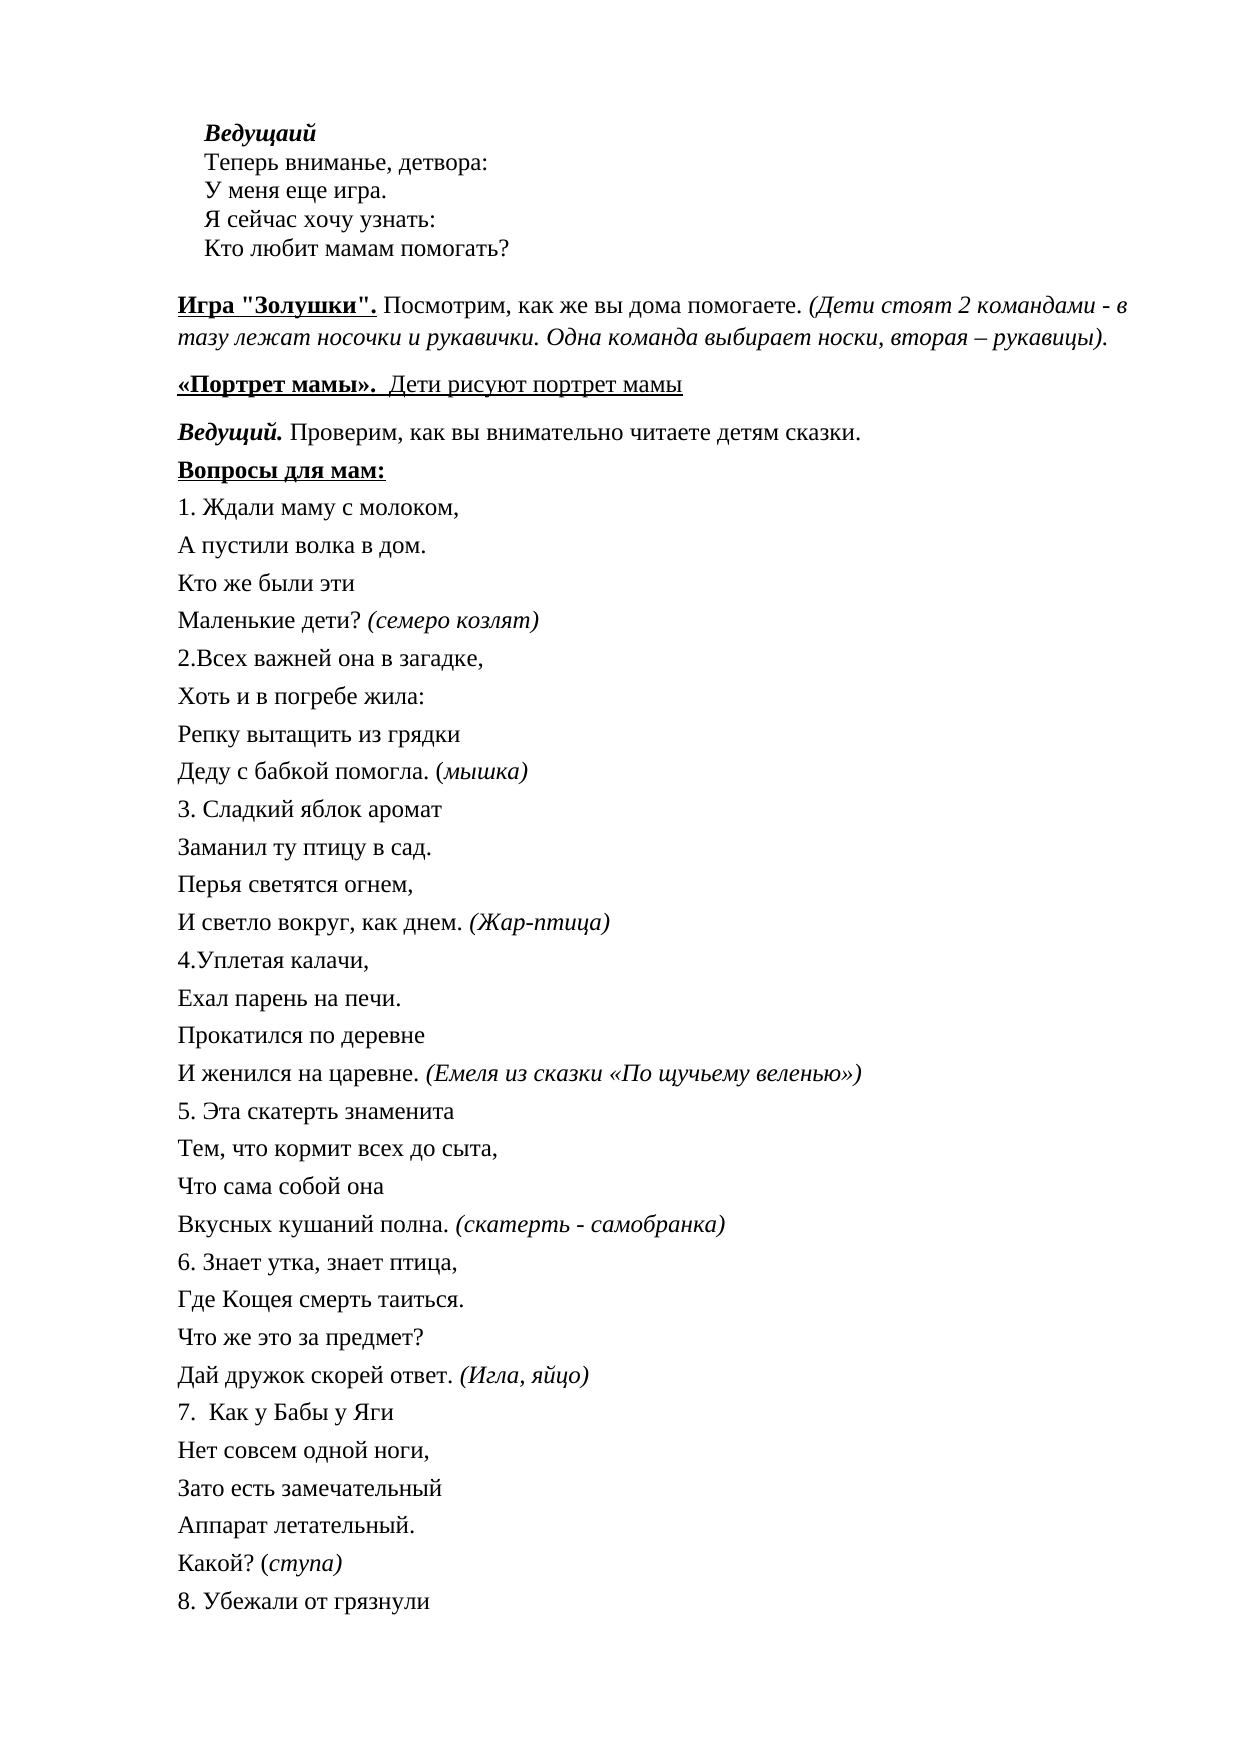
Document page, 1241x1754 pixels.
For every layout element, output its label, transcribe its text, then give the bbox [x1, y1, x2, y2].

text Маленькие дети? (семеро козлят) [177, 606, 1152, 634]
text Зато есть замечательный [177, 1473, 1152, 1502]
text Перья светятся огнем, [177, 869, 1152, 898]
text Прокатился по деревне [177, 1020, 1152, 1049]
text Аппарат летательный. [177, 1511, 1152, 1539]
text Вопросы для мам: [177, 455, 1152, 483]
text А пустили волка в дом. [177, 530, 1152, 559]
text Нет совсем одной ноги, [177, 1435, 1152, 1464]
text Что же это за предмет? [177, 1322, 1152, 1351]
text 8. Убежали от грязнули [177, 1586, 1152, 1615]
text 1. Ждали маму с молоком, [177, 492, 1152, 521]
text Что сама собой она [177, 1171, 1152, 1200]
text Ехал парень на печи. [177, 983, 1152, 1011]
text Вкусных кушаний полна. (скатерть - самобранка) [177, 1209, 1152, 1238]
text Я сейчас хочу узнать: [177, 204, 1152, 233]
text Тем, что кормит всех до сыта, [177, 1133, 1152, 1162]
text Какой? (ступа) [177, 1548, 1152, 1577]
text И женился на царевне. (Емеля из сказки «По щучьему веленью») [177, 1058, 1152, 1087]
text И светло вокруг, как днем. (Жар-птица) [177, 907, 1152, 936]
text 7. Как у Бабы у Яги [177, 1397, 1152, 1426]
text Ведущий. Проверим, как вы внимательно читаете детям сказки. [177, 417, 1152, 446]
text 6. Знает утка, знает птица, [177, 1247, 1152, 1275]
text 5. Эта скатерть знаменита [177, 1096, 1152, 1124]
text 3. Сладкий яблок аромат [177, 794, 1152, 823]
text Ведущаий [177, 118, 1152, 147]
text «Портрет мамы». Дети рисуют портрет мамы [177, 369, 1152, 398]
text Хоть и в погребе жила: [177, 681, 1152, 710]
text Репку вытащить из грядки [177, 719, 1152, 747]
text Кто любит мамам помогать? [177, 233, 1152, 262]
text Деду с бабкой помогла. (мышка) [177, 756, 1152, 785]
text У меня еще игра. [177, 176, 1152, 204]
text Игра "Золушки". Посмотрим, как же вы дома помогаете. (Дети стоят 2 командами - в тазу лежат носочки и рукавички. Одна команда выбирает носки, вторая – рукавицы). [177, 291, 1152, 350]
text Где Кощея смерть таиться. [177, 1284, 1152, 1313]
text 2.Всех важней она в загадке, [177, 643, 1152, 672]
text 4.Уплетая калачи, [177, 945, 1152, 974]
text Кто же были эти [177, 568, 1152, 597]
text Заманил ту птицу в сад. [177, 832, 1152, 861]
text Дай дружок скорей ответ. (Игла, яйцо) [177, 1360, 1152, 1388]
text Теперь вниманье, детвора: [177, 147, 1152, 176]
